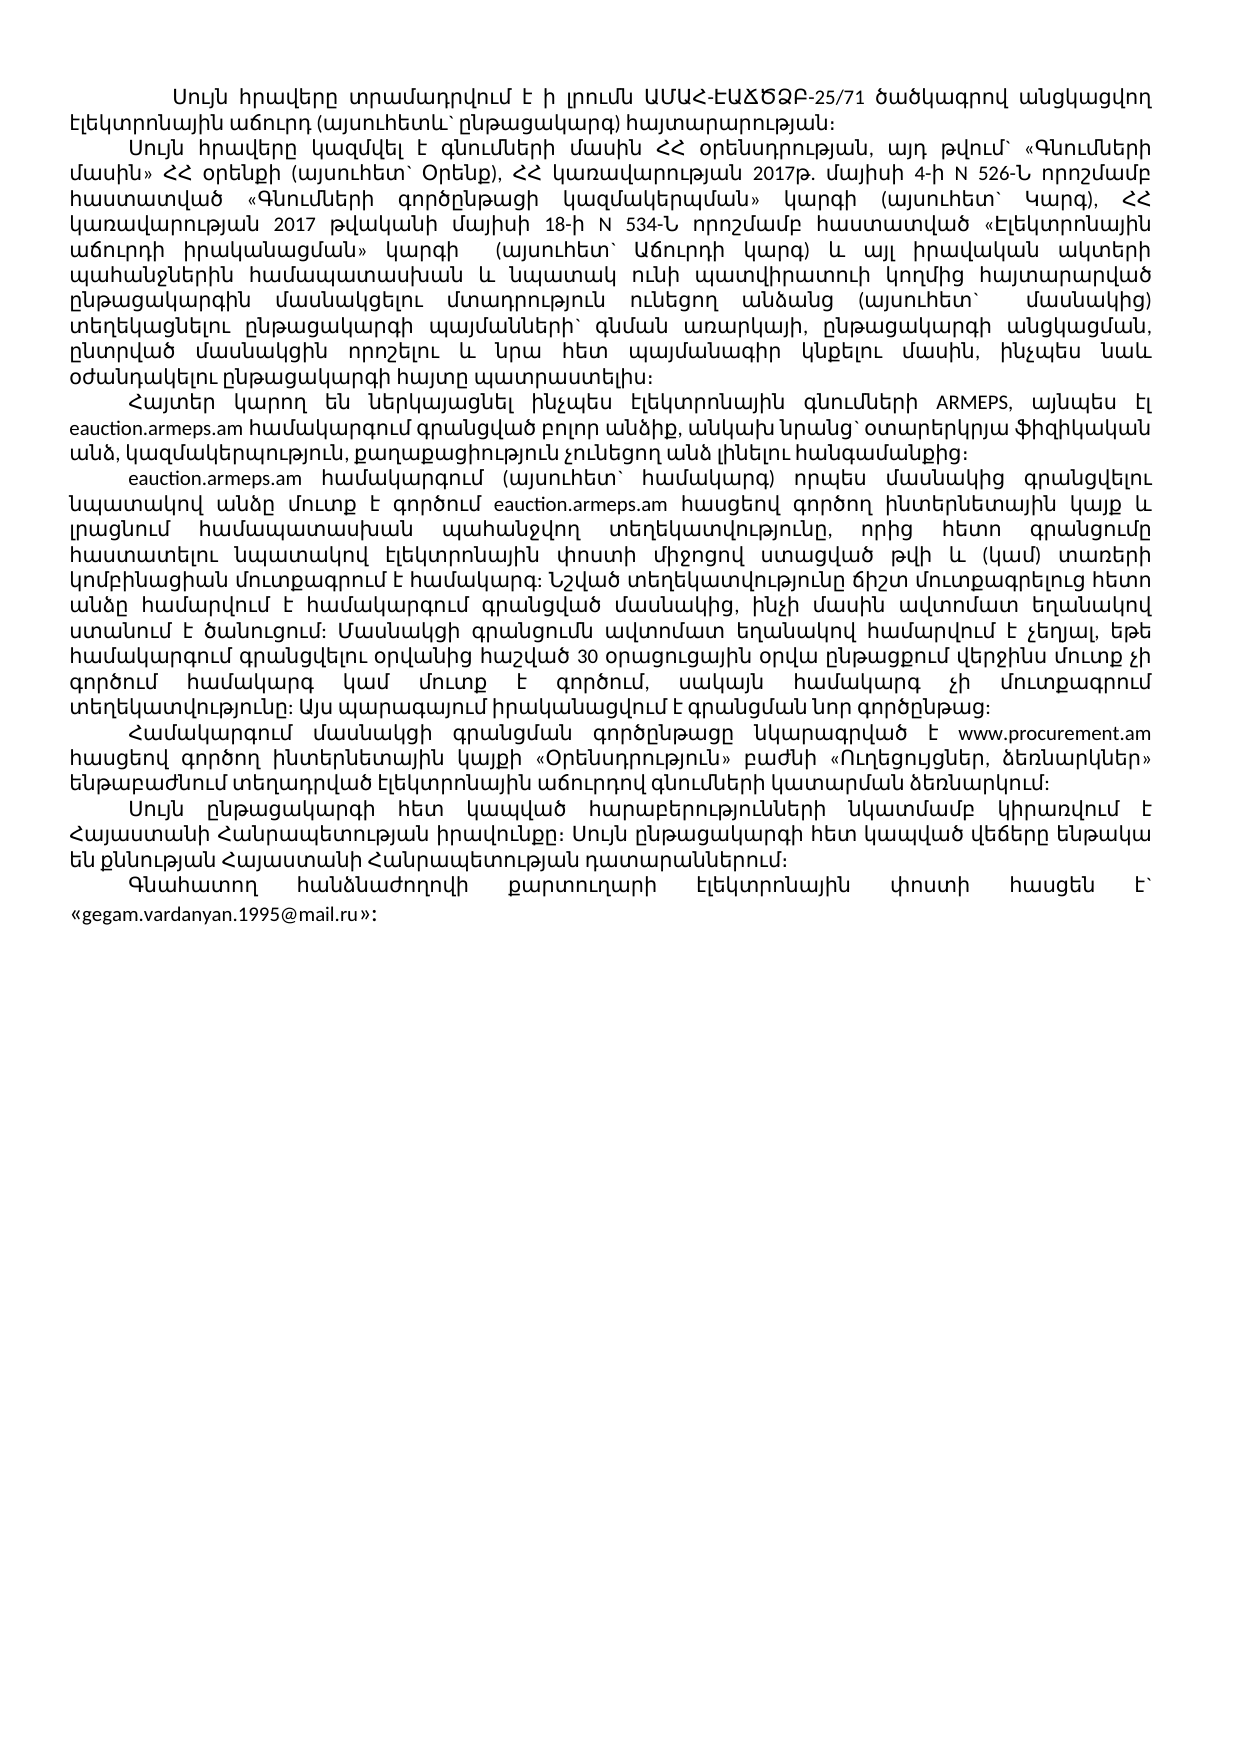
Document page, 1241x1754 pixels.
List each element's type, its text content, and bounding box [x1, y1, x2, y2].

text Գնահատող հանձնաժողովի քարտուղարի էլեկտրոնային փոստի հասցեն է` «gegam.vardanyan.1995@mail.ru»: [69, 872, 1152, 928]
text Հայտեր կարող են ներկայացնել ինչպես էլեկտրոնային գնումների ARMEPS, այնպես էլ eauction.armeps.am համակարգում գրանցված բոլոր անձիք, անկախ նրանց` օտարերկրյա ֆիզիկական անձ, կազմակերպություն, քաղաքացիություն չունեցող անձ լինելու հանգամանքից։ [69, 389, 1152, 466]
text Սույն ընթացակարգի հետ կապված հարաբերությունների նկատմամբ կիրառվում է Հայաստանի Հանրապետության իրավունքը։ Սույն ընթացակարգի հետ կապված վեճերը ենթակա են քննության Հայաստանի Հանրապետության դատարաններում։ [69, 796, 1152, 872]
text Սույն հրավերը կազմվել է գնումների մասին ՀՀ օրենսդրության, այդ թվում` «Գնումների մասին» ՀՀ օրենքի (այսուհետ` Օրենք), ՀՀ կառավարության 2017թ. մայիսի 4-ի N 526-Ն որոշմամբ հաստատված «Գնումների գործընթացի կազմակերպման» կարգի (այսուհետ` Կարգ), ՀՀ կառավարության 2017 թվականի մայիսի 18-ի N 534-Ն որոշմամբ հաստատված «Էլեկտրոնային աճուրդի իրականացման» կարգի (այսուհետ` Աճուրդի կարգ) և այլ իրավական ակտերի պահանջներին համապատասխան և նպատակ ունի պատվիրատուի կողմից հայտարարված ընթացակարգին մասնակցելու մտադրություն ունեցող անձանց (այսուհետ` մասնակից) տեղեկացնելու ընթացակարգի պայմանների` գնման առարկայի, ընթացակարգի անցկացման, ընտրված մասնակցին որոշելու և նրա հետ պայմանագիր կնքելու մասին, ինչպես նաև օժանդակելու ընթացակարգի հայտը պատրաստելիս։ [69, 135, 1152, 389]
text eauction.armeps.am համակարգում (այսուհետ` համակարգ) որպես մասնակից գրանցվելու նպատակով անձը մուտք է գործում eauction.armeps.am հասցեով գործող ինտերնետային կայք և լրացնում համապատասխան պահանջվող տեղեկատվությունը, որից հետո գրանցումը հաստատելու նպատակով էլեկտրոնային փոստի միջոցով ստացված թվի և (կամ) տառերի կոմբինացիան մուտքագրում է համակարգ: Նշված տեղեկատվությունը ճիշտ մուտքագրելուց հետո անձը համարվում է համակարգում գրանցված մասնակից, ինչի մասին ավտոմատ եղանակով ստանում է ծանուցում: Մասնակցի գրանցումն ավտոմատ եղանակով համարվում է չեղյալ, եթե համակարգում գրանցվելու օրվանից հաշված 30 օրացուցային օրվա ընթացքում վերջինս մուտք չի գործում համակարգ կամ մուտք է գործում, սակայն համակարգ չի մուտքագրում տեղեկատվությունը: Այս պարագայում իրականացվում է գրանցման նոր գործընթաց: [69, 466, 1152, 720]
text Սույն հրավերը տրամադրվում է ի լրումն ԱՄԱՀ-ԷԱՃԾՁԲ-25/71 ծածկագրով անցկացվող էլեկտրոնային աճուրդ (այսուհետև` ընթացակարգ) հայտարարության։ [69, 84, 1152, 135]
text Համակարգում մասնակցի գրանցման գործընթացը նկարագրված է www.procurement.am հասցեով գործող ինտերնետային կայքի «Օրենսդրություն» բաժնի «Ուղեցույցներ, ձեռնարկներ» ենթաբաժնում տեղադրված էլեկտրոնային աճուրդով գնումների կատարման ձեռնարկում: [69, 720, 1152, 796]
